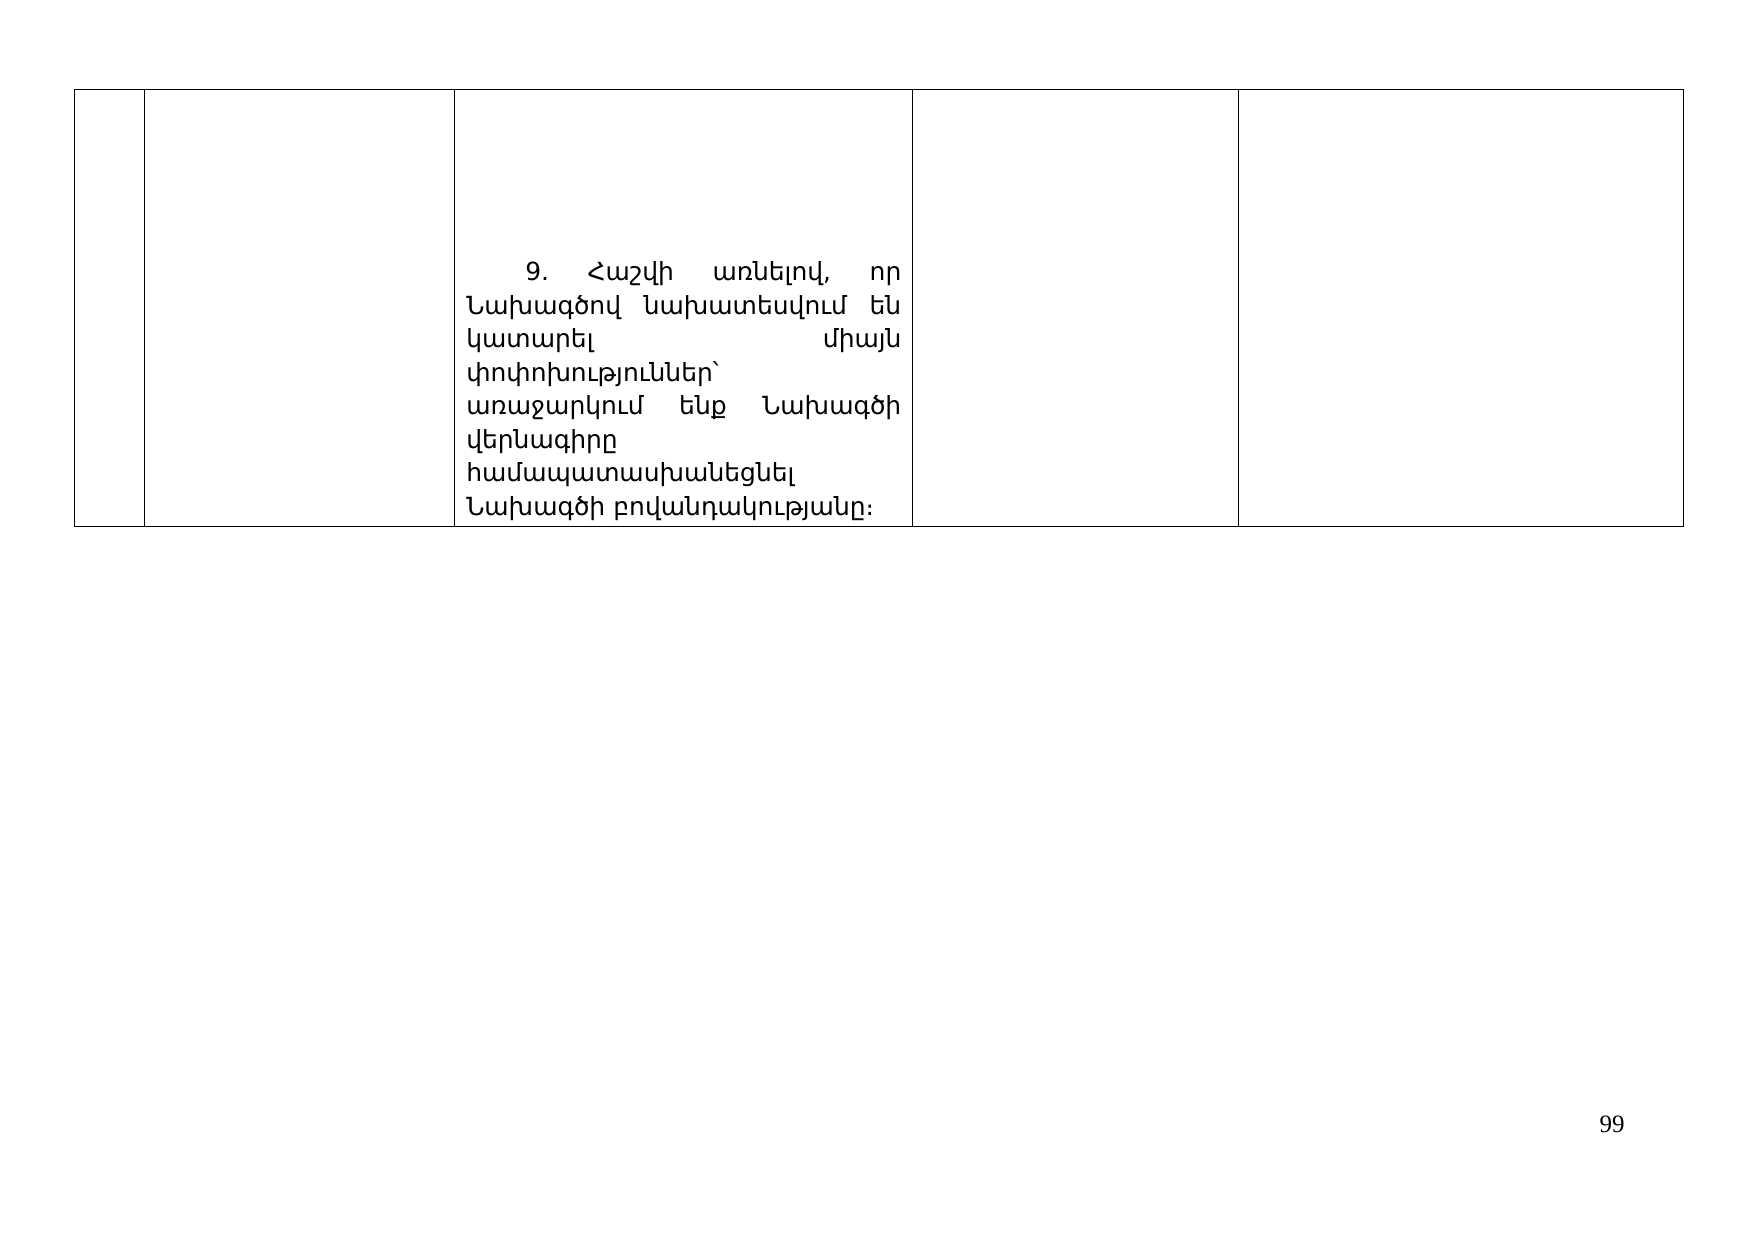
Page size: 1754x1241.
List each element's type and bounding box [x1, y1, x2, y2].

table_cell [75, 90, 144, 526]
table_cell [1239, 90, 1683, 526]
table_cell [455, 90, 912, 526]
table_cell [145, 90, 454, 526]
table_cell [913, 90, 1238, 526]
